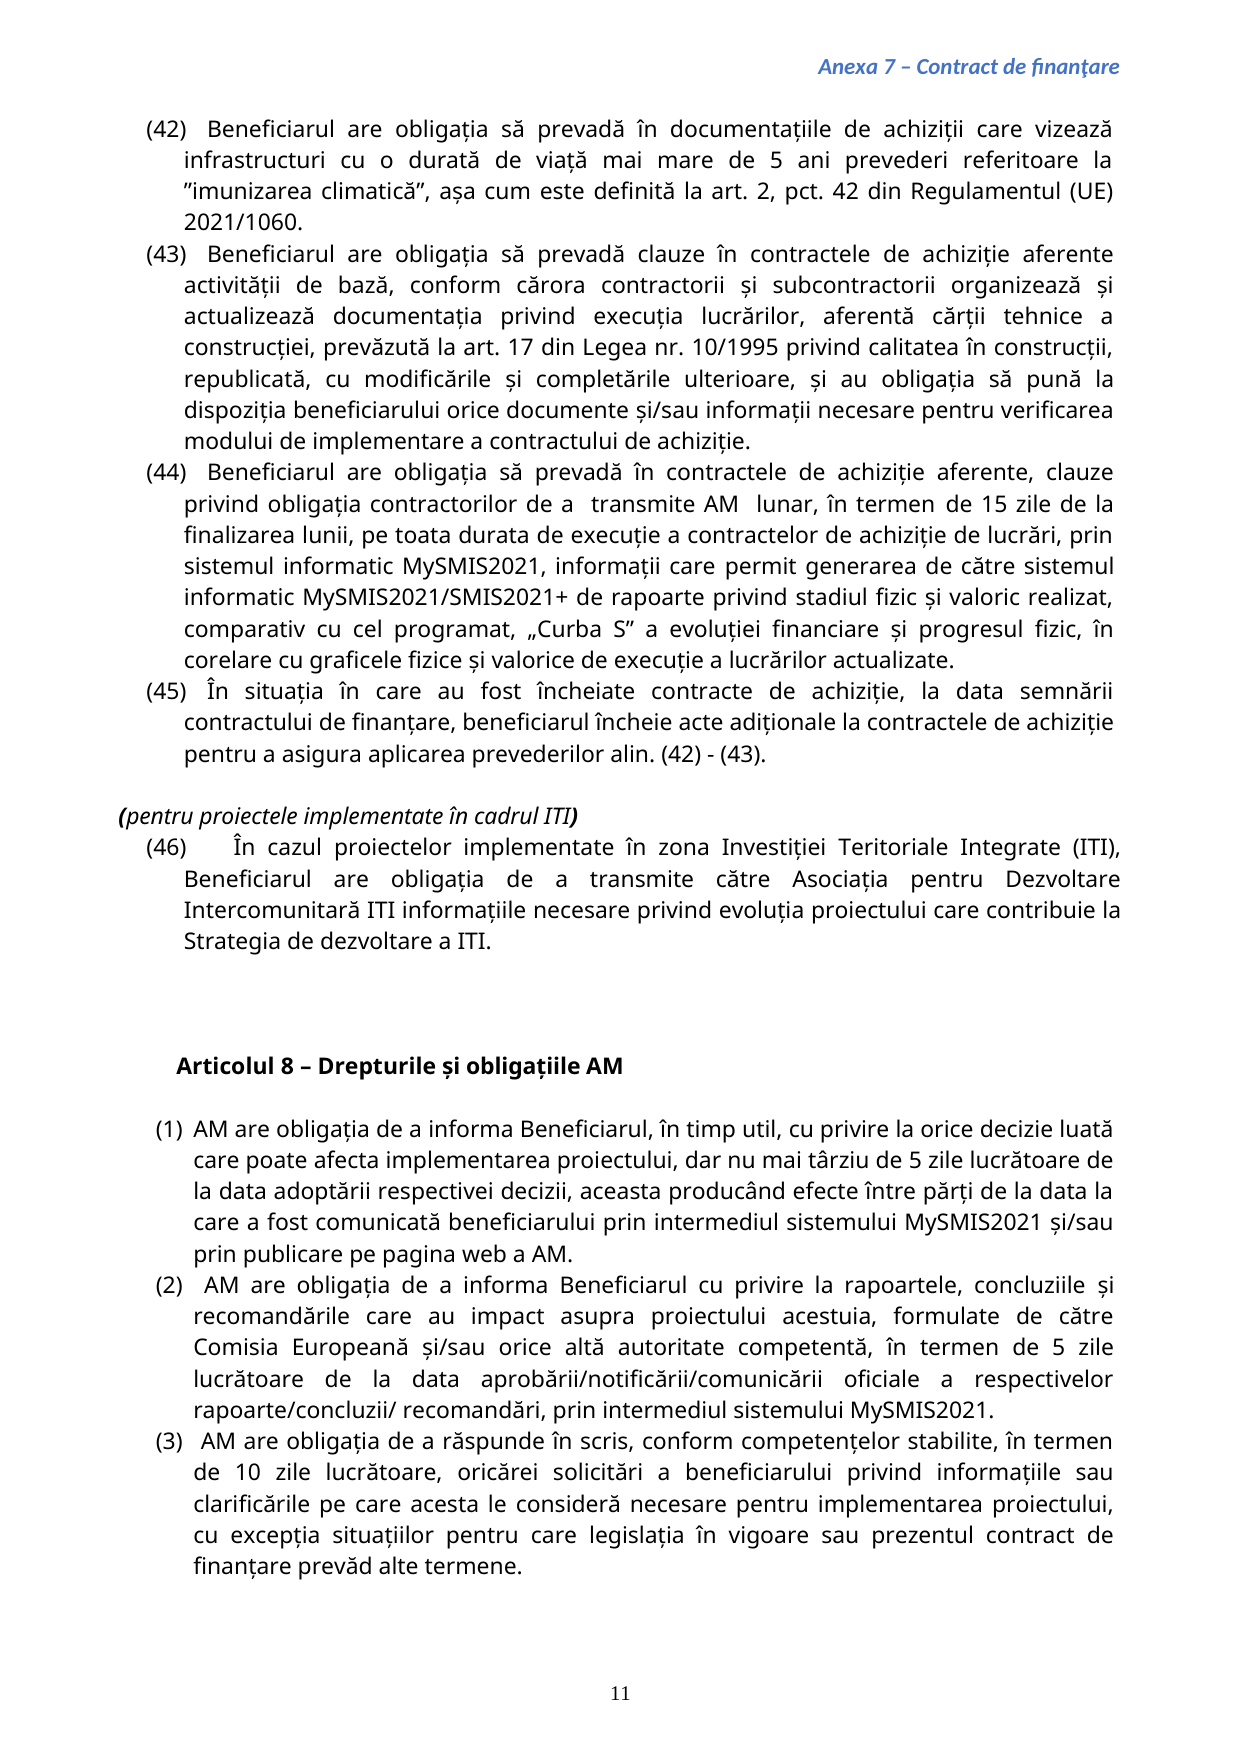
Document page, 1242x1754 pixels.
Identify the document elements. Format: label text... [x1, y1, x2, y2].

text (pentru proiectele implementate în cadrul ITI) [118, 800, 1115, 831]
list În cazul proiectelor implementate în zona Investiției Teritoriale Integrate (ITI), Beneficiarul are obligația de a transmite către Asociația pentru Dezvoltare Intercomunitară ITI informațiile necesare privind evoluția proiectului care contribuie la Strategia de dezvoltare a ITI. [146, 831, 1122, 956]
list Beneficiarul are obligația să prevadă în contractele de achiziție aferente, clauze privind obligația contractorilor de a transmite AM lunar, în termen de 15 zile de la finalizarea lunii, pe toata durata de execuție a contractelor de achiziție de lucrări, prin sistemul informatic MySMIS2021, informații care permit generarea de către sistemul informatic MySMIS2021/SMIS2021+ de rapoarte privind stadiul fizic și valoric realizat, comparativ cu cel programat, „Curba S” a evoluției financiare și progresul fizic, în corelare cu graficele fizice și valorice de execuție a lucrărilor actualizate. [146, 456, 1115, 675]
list AM are obligația de a informa Beneficiarul, în timp util, cu privire la orice decizie luată care poate afecta implementarea proiectului, dar nu mai târziu de 5 zile lucrătoare de la data adoptării respectivei decizii, aceasta producând efecte între părți de la data la care a fost comunicată beneficiarului prin intermediul sistemului MySMIS2021 și/sau prin publicare pe pagina web a AM. [156, 1112, 1115, 1269]
text Articolul 8 – Drepturile și obligațiile AM [118, 1050, 1122, 1081]
list În situația în care au fost încheiate contracte de achiziție, la data semnării contractului de finanțare, beneficiarul încheie acte adiționale la contractele de achiziție pentru a asigura aplicarea prevederilor alin. (42) - (43). [146, 675, 1115, 769]
list AM are obligația de a răspunde în scris, conform competențelor stabilite, în termen de 10 zile lucrătoare, oricărei solicitări a beneficiarului privind informațiile sau clarificările pe care acesta le consideră necesare pentru implementarea proiectului, cu excepția situațiilor pentru care legislația în vigoare sau prezentul contract de finanțare prevăd alte termene. [156, 1425, 1115, 1581]
list Beneficiarul are obligația să prevadă în documentațiile de achiziții care vizează infrastructuri cu o durată de viață mai mare de 5 ani prevederi referitoare la ”imunizarea climatică”, așa cum este definită la art. 2, pct. 42 din Regulamentul (UE) 2021/1060. [146, 112, 1114, 237]
list Beneficiarul are obligația să prevadă clauze în contractele de achiziție aferente activității de bază, conform cărora contractorii şi subcontractorii organizează şi actualizează documentația privind execuția lucrărilor, aferentă cărții tehnice a construcției, prevăzută la art. 17 din Legea nr. 10/1995 privind calitatea în construcții, republicată, cu modificările şi completările ulterioare, şi au obligația să pună la dispoziția beneficiarului orice documente şi/sau informații necesare pentru verificarea modului de implementare a contractului de achiziție. [146, 237, 1114, 456]
list AM are obligația de a informa Beneficiarul cu privire la rapoartele, concluziile şi recomandările care au impact asupra proiectului acestuia, formulate de către Comisia Europeană şi/sau orice altă autoritate competentă, în termen de 5 zile lucrătoare de la data aprobării/notificării/comunicării oficiale a respectivelor rapoarte/concluzii/ recomandări, prin intermediul sistemului MySMIS2021. [156, 1269, 1115, 1425]
